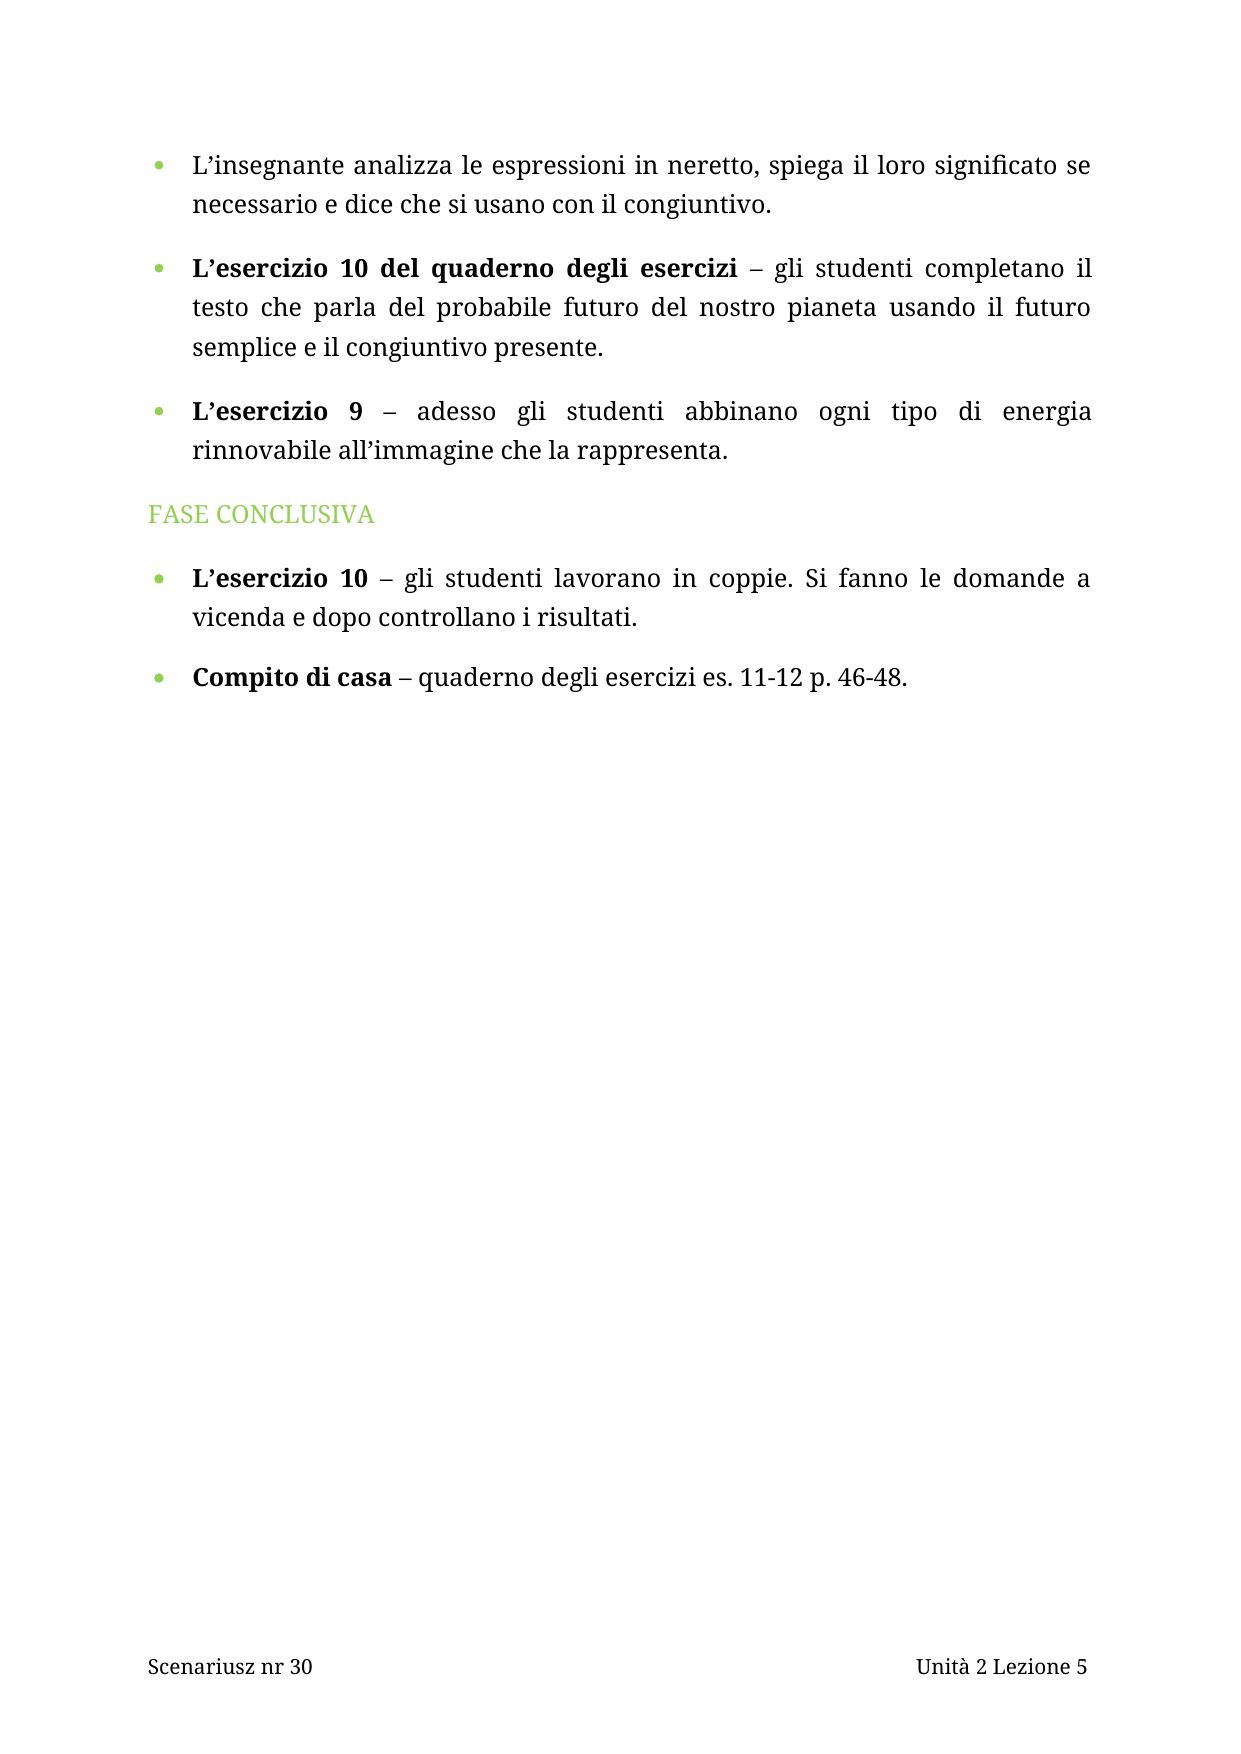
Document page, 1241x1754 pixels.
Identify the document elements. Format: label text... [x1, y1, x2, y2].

list L’esercizio 10 – gli studenti lavorano in coppie. Si fanno le domande a vicenda e dopo controllano i risultati. [154, 561, 1093, 634]
list Compito di casa – quaderno degli esercizi es. 11-12 p. 46-48. [154, 660, 1093, 694]
list L’insegnante analizza le espressioni in neretto, spiega il loro significato se necessario e dice che si usano con il congiuntivo. [154, 148, 1093, 221]
list L’esercizio 9 – adesso gli studenti abbinano ogni tipo di energia rinnovabile all’immagine che la rappresenta. [154, 393, 1093, 467]
text FASE CONCLUSIVA [148, 497, 1093, 531]
list L’esercizio 10 del quaderno degli esercizi – gli studenti completano il testo che parla del probabile futuro del nostro pianeta usando il futuro semplice e il congiuntivo presente. [154, 251, 1093, 363]
